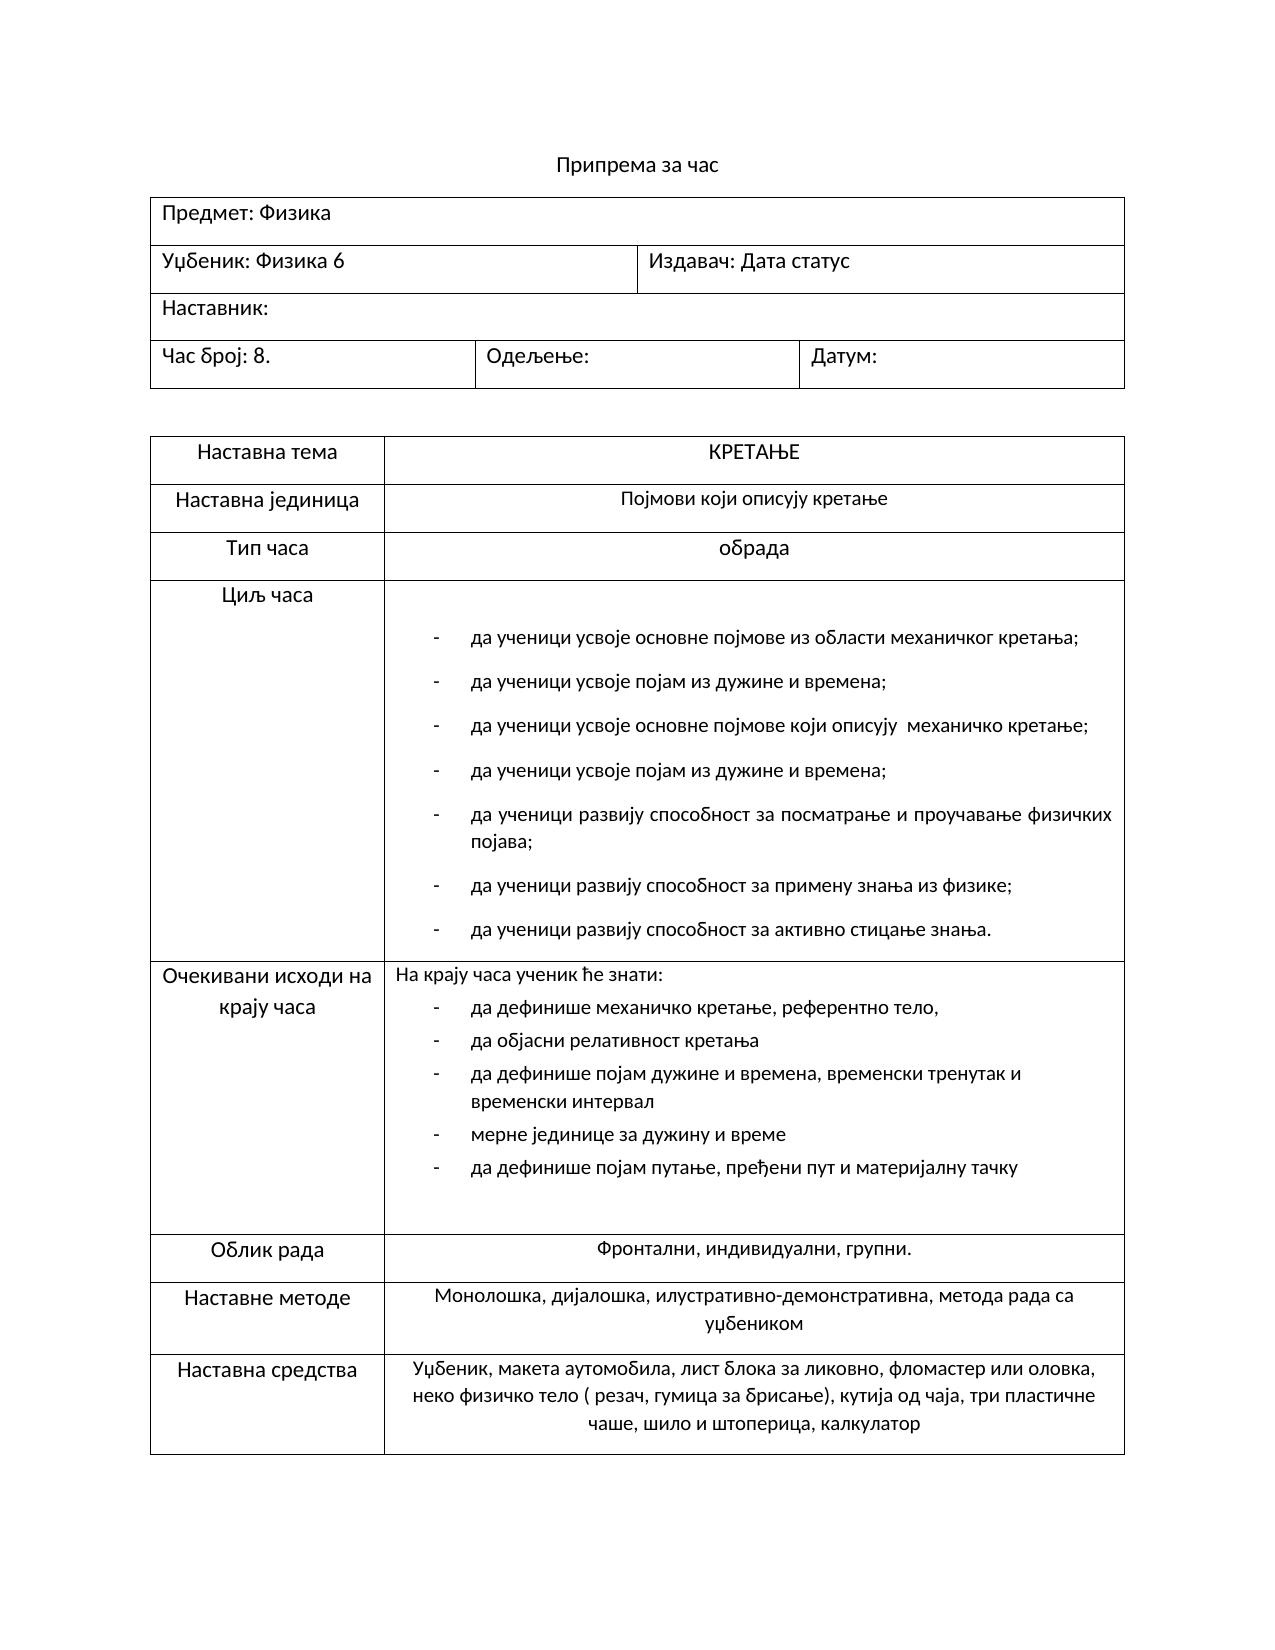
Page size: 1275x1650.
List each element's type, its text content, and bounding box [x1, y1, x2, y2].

table_cell да ученици усвоје основне појмове из области механичког кретања; да ученици усвоје појам из дужине и времена; да ученици усвоје основне појмове који описују механичко кретање; да ученици усвоје појам из дужине и времена; да ученици развију способност за посматрање и проучавање физичких појава; да ученици развију способност за примену знања из физике; да ученици развију способност за активно стицање знања. [385, 581, 1124, 961]
table_header КРЕТАЊЕ [385, 437, 1124, 484]
table_cell Циљ часа [151, 581, 384, 961]
table_cell Монолошка, дијалошка, илустративно-демонстративна, метода рада са уџбеником [385, 1283, 1124, 1354]
table_cell обрада [385, 533, 1124, 579]
text Припрема за час [150, 150, 1125, 178]
table_cell Датум: [800, 341, 1124, 388]
table_cell Наставна јединица [151, 485, 384, 532]
table_cell Наставне методе [151, 1283, 384, 1354]
table_cell Час број: 8. [151, 341, 475, 388]
table_cell Наставник: [151, 294, 1124, 340]
table_cell Облик рада [151, 1235, 384, 1282]
table_header Наставна тема [151, 437, 384, 484]
table_cell Фронтални, индивидуални, групни. [385, 1235, 1124, 1282]
table_cell Уџбеник: Физика 6 [151, 246, 637, 292]
table_cell Одељење: [476, 341, 799, 388]
table_cell Очекивани исходи на крају часа [151, 962, 384, 1234]
table_cell Уџбеник, макета аутомобила, лист блока за ликовно, фломастер или оловка, неко физичко тело ( резач, гумица за брисање), кутија од чаја, три пластичне чаше, шило и штоперица, калкулатор [385, 1355, 1124, 1454]
table_cell Издавач: Дата статус [638, 246, 1124, 292]
table_cell Наставна средства [151, 1355, 384, 1454]
table_cell На крају часа ученик ће знати: да дефинише механичко кретање, референтно тело, да објасни релативност кретања да дефинише појам дужине и времена, временски тренутак и временски интервал мерне јединице за дужину и време да дефинише појам путање, пређени пут и материјалну тачку [385, 962, 1124, 1234]
table_header Предмет: Физика [151, 198, 1124, 245]
table_cell Појмови који описују кретање [385, 485, 1124, 532]
table_cell Тип часа [151, 533, 384, 579]
